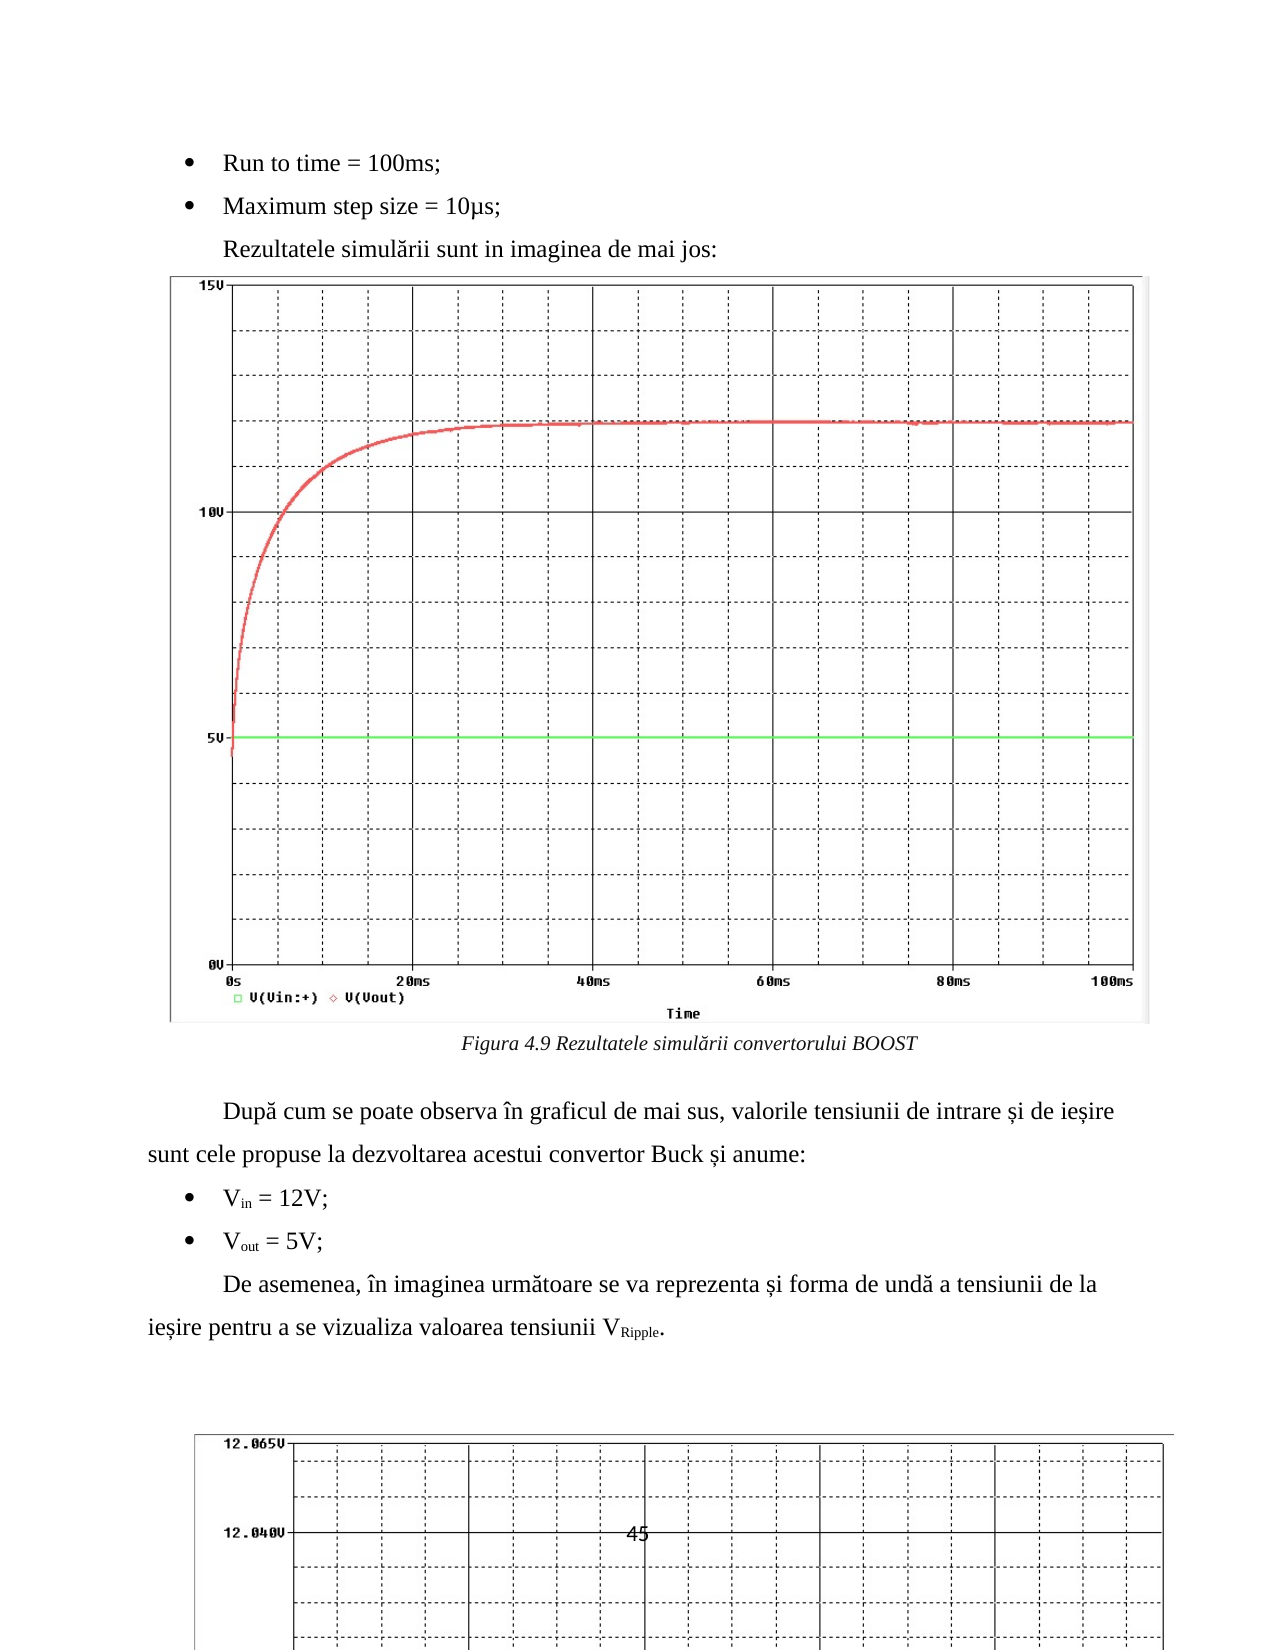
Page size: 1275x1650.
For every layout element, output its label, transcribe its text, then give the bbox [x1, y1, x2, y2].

list Maximum step size = 10µs; [185, 191, 1127, 219]
text După cum se poate observa în graficul de mai sus, valorile tensiunii de intrare și de ieșire sunt cele propuse la dezvoltarea acestui convertor Buck și anume: [148, 1096, 1127, 1168]
list Run to time = 100ms; [185, 148, 1127, 176]
picture [194, 1434, 1174, 1650]
list Vout = 5V; [185, 1226, 1127, 1254]
list Vin = 12V; [185, 1183, 1127, 1211]
list Rezultatele simulării sunt in imaginea de mai jos: [223, 234, 1127, 263]
picture [169, 276, 1150, 1024]
text De asemenea, în imaginea următoare se va reprezenta și forma de undă a tensiunii de la ieșire pentru a se vizualiza valoarea tensiunii VRipple. [148, 1269, 1127, 1341]
